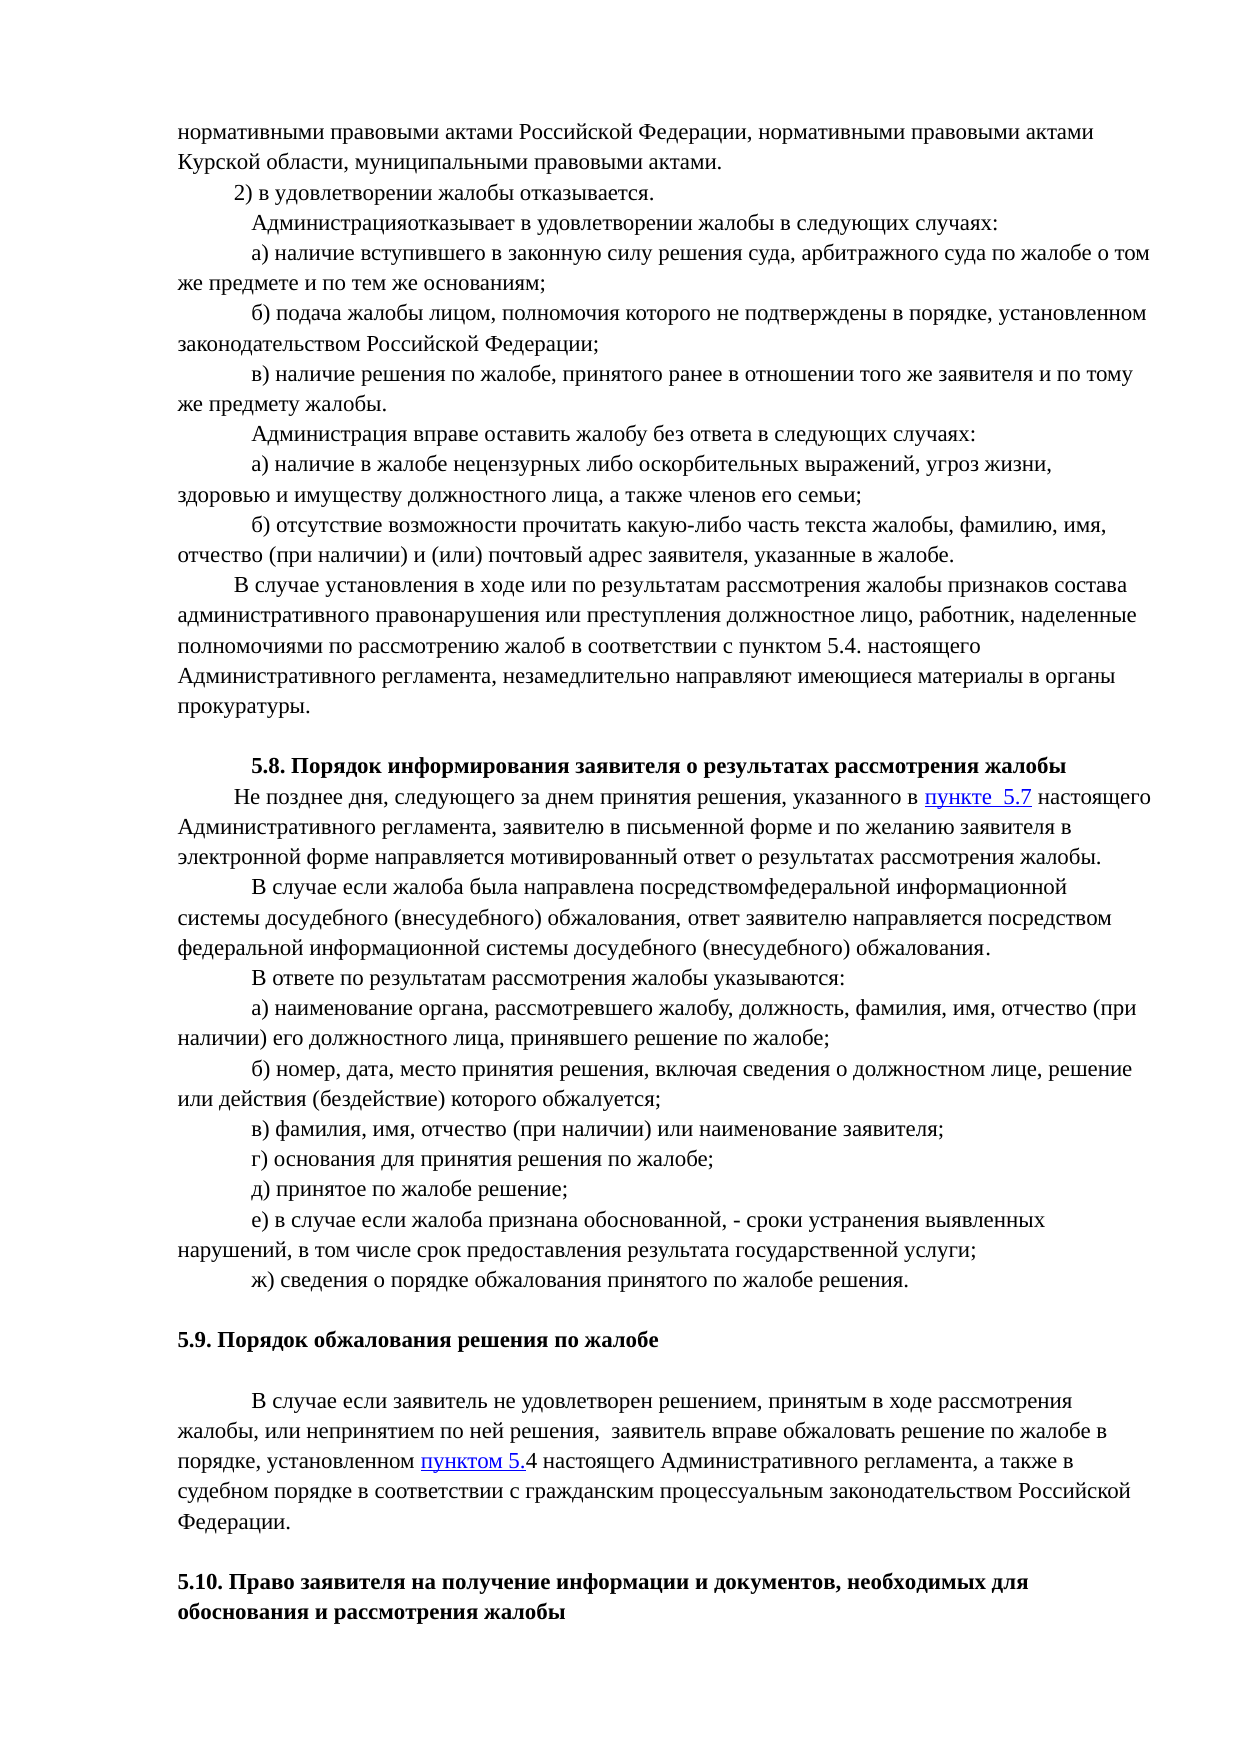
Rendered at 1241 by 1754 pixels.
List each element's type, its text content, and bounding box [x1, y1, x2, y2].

text В случае если жалоба была направлена посредствомфедеральной информационной системы досудебного (внесудебного) обжалования, ответ заявителю направляется посредством федеральной информационной системы досудебного (внесудебного) обжалования. [177, 873, 1152, 960]
text Администрацияотказывает в удовлетворении жалобы в следующих случаях: [177, 209, 1152, 235]
text В случае установления в ходе или по результатам рассмотрения жалобы признаков состава административного правонарушения или преступления должностное лицо, работник, наделенные полномочиями по рассмотрению жалоб в соответствии с пунктом 5.4. настоящего Административного регламента, незамедлительно направляют имеющиеся материалы в органы прокуратуры. [177, 571, 1152, 718]
text ж) сведения о порядке обжалования принятого по жалобе решения. [177, 1266, 1152, 1292]
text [177, 118, 1152, 175]
text а) наличие в жалобе нецензурных либо оскорбительных выражений, угроз жизни, здоровью и имуществу должностного лица, а также членов его семьи; [177, 450, 1152, 507]
text В случае если заявитель не удовлетворен решением, принятым в ходе рассмотрения жалобы, или непринятием по ней решения, заявитель вправе обжаловать решение по жалобе в порядке, установленном пунктом 5.4 настоящего Административного регламента, а также в судебном порядке в соответствии с гражданским процессуальным законодательством Российской Федерации. [177, 1387, 1152, 1534]
text 5.10. Право заявителя на получение информации и документов, необходимых для обоснования и рассмотрения жалобы [177, 1568, 1152, 1625]
text е) в случае если жалоба признана обоснованной, - сроки устранения выявленных нарушений, в том числе срок предоставления результата государственной услуги; [177, 1206, 1152, 1262]
text д) принятое по жалобе решение; [177, 1175, 1152, 1202]
text 2) в удовлетворении жалобы отказывается. [177, 178, 1152, 205]
text Администрация вправе оставить жалобу без ответа в следующих случаях: [177, 420, 1152, 447]
text б) подача жалобы лицом, полномочия которого не подтверждены в порядке, установленном законодательством Российской Федерации; [177, 299, 1152, 356]
text г) основания для принятия решения по жалобе; [177, 1145, 1152, 1172]
text Не позднее дня, следующего за днем принятия решения, указанного в пункте 5.7 настоящего Административного регламента, заявителю в письменной форме и по желанию заявителя в электронной форме направляется мотивированный ответ о результатах рассмотрения жалобы. [177, 783, 1152, 869]
text в) наличие решения по жалобе, принятого ранее в отношении того же заявителя и по тому же предмету жалобы. [177, 360, 1152, 416]
text 5.8. Порядок информирования заявителя о результатах рассмотрения жалобы [177, 752, 1152, 779]
text а) наименование органа, рассмотревшего жалобу, должность, фамилия, имя, отчество (при наличии) его должностного лица, принявшего решение по жалобе; [177, 994, 1152, 1051]
text б) номер, дата, место принятия решения, включая сведения о должностном лице, решение или действия (бездействие) которого обжалуется; [177, 1054, 1152, 1111]
text 5.9. Порядок обжалования решения по жалобе [177, 1326, 1152, 1353]
text В ответе по результатам рассмотрения жалобы указываются: [177, 964, 1152, 990]
text в) фамилия, имя, отчество (при наличии) или наименование заявителя; [177, 1115, 1152, 1141]
text б) отсутствие возможности прочитать какую-либо часть текста жалобы, фамилию, имя, отчество (при наличии) и (или) почтовый адрес заявителя, указанные в жалобе. [177, 511, 1152, 567]
text а) наличие вступившего в законную силу решения суда, арбитражного суда по жалобе о том же предмете и по тем же основаниям; [177, 239, 1152, 296]
